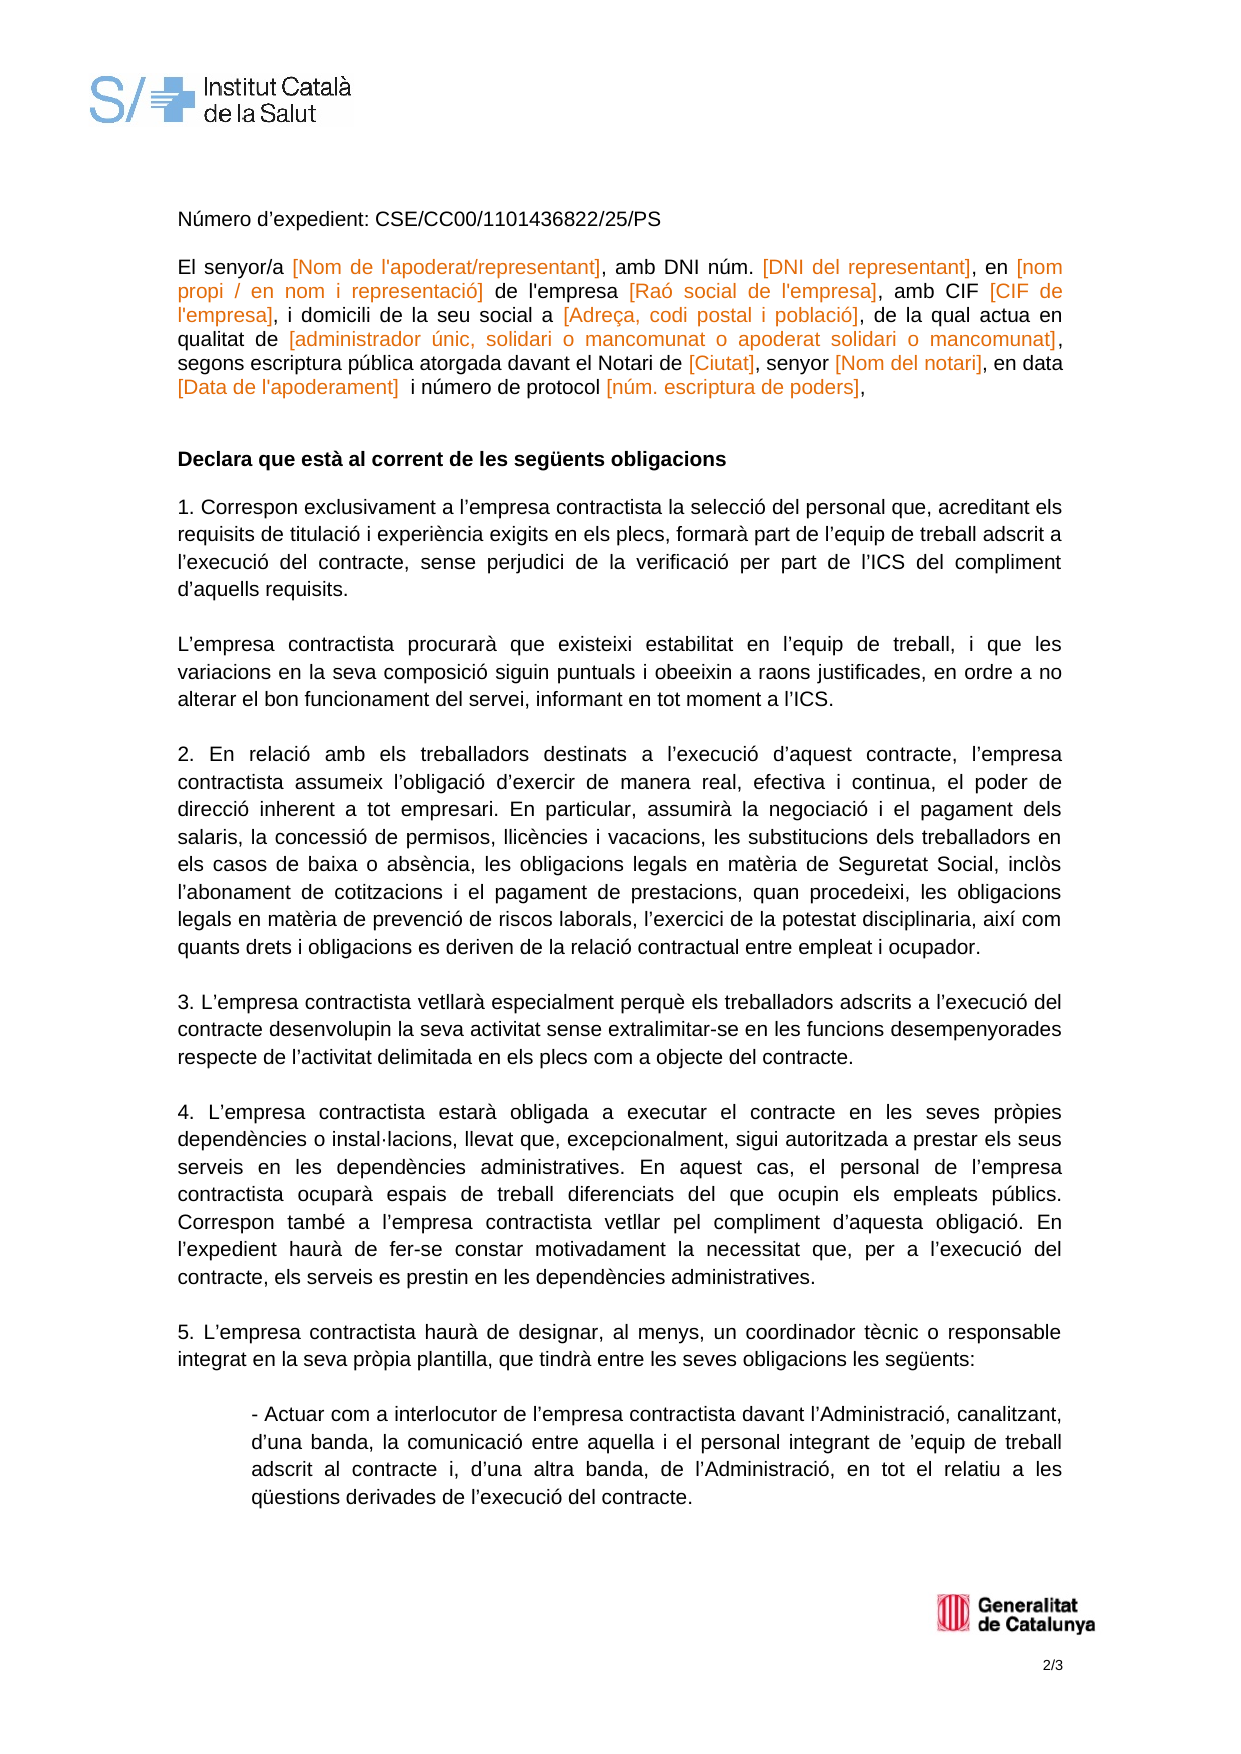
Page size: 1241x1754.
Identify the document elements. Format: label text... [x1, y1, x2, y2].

text 2. En relació amb els treballadors destinats a l’execució d’aquest contracte, l’empresa contractista assumeix l’obligació d’exercir de manera real, efectiva i continua, el poder de direcció inherent a tot empresari. En particular, assumirà la negociació i el pagament dels salaris, la concessió de permisos, llicències i vacacions, les substitucions dels treballadors en els casos de baixa o absència, les obligacions legals en matèria de Seguretat Social, inclòs l’abonament de cotitzacions i el pagament de prestacions, quan procedeixi, les obligacions legals en matèria de prevenció de riscos laborals, l’exercici de la potestat disciplinaria, així com quants drets i obligacions es deriven de la relació contractual entre empleat i ocupador. [177, 742, 1063, 958]
picture [88, 73, 355, 127]
text 5. L’empresa contractista haurà de designar, al menys, un coordinador tècnic o responsable integrat en la seva pròpia plantilla, que tindrà entre les seves obligacions les següents: [177, 1319, 1063, 1371]
text 4. L’empresa contractista estarà obligada a executar el contracte en les seves pròpies dependències o instal·lacions, llevat que, excepcionalment, sigui autoritzada a prestar els seus serveis en les dependències administratives. En aquest cas, el personal de l’empresa contractista ocuparà espais de treball diferenciats del que ocupin els empleats públics. Correspon també a l’empresa contractista vetllar pel compliment d’aquesta obligació. En l’expedient haurà de fer-se constar motivadament la necessitat que, per a l’execució del contracte, els serveis es prestin en les dependències administratives. [177, 1099, 1063, 1288]
text 3. L’empresa contractista vetllarà especialment perquè els treballadors adscrits a l’execució del contracte desenvolupin la seva activitat sense extralimitar-se en les funcions desempenyorades respecte de l’activitat delimitada en els plecs com a objecte del contracte. [177, 989, 1063, 1068]
text El senyor/a [Nom de l'apoderat/representant], amb DNI núm. [DNI del representant], en [nom propi / en nom i representació] de l'empresa [Raó social de l'empresa], amb CIF [CIF de l'empresa], i domicili de la seu social a [Adreça, codi postal i població], de la qual actua en qualitat de [administrador únic, solidari o mancomunat o apoderat solidari o mancomunat], segons escriptura pública atorgada davant el Notari de [Ciutat], senyor [Nom del notari], en data [Data de l'apoderament] i número de protocol [núm. escriptura de poders], [177, 255, 1063, 398]
picture [898, 1587, 1133, 1640]
text Declara que està al corrent de les següents obligacions [177, 447, 1063, 471]
text 1. Correspon exclusivament a l’empresa contractista la selecció del personal que, acreditant els requisits de titulació i experiència exigits en els plecs, formarà part de l’equip de treball adscrit a l’execució del contracte, sense perjudici de la verificació per part de l’ICS del compliment d’aquells requisits. [177, 494, 1063, 601]
text - Actuar com a interlocutor de l’empresa contractista davant l’Administració, canalitzant, d’una banda, la comunicació entre aquella i el personal integrant de ’equip de treball adscrit al contracte i, d’una altra banda, de l’Administració, en tot el relatiu a les qüestions derivades de l’execució del contracte. [251, 1402, 1063, 1508]
text Número d’expedient: CSE/CC00/1101436822/25/PS [177, 207, 1063, 231]
text L’empresa contractista procurarà que existeixi estabilitat en l’equip de treball, i que les variacions en la seva composició siguin puntuals i obeeixin a raons justificades, en ordre a no alterar el bon funcionament del servei, informant en tot moment a l’ICS. [177, 632, 1063, 711]
